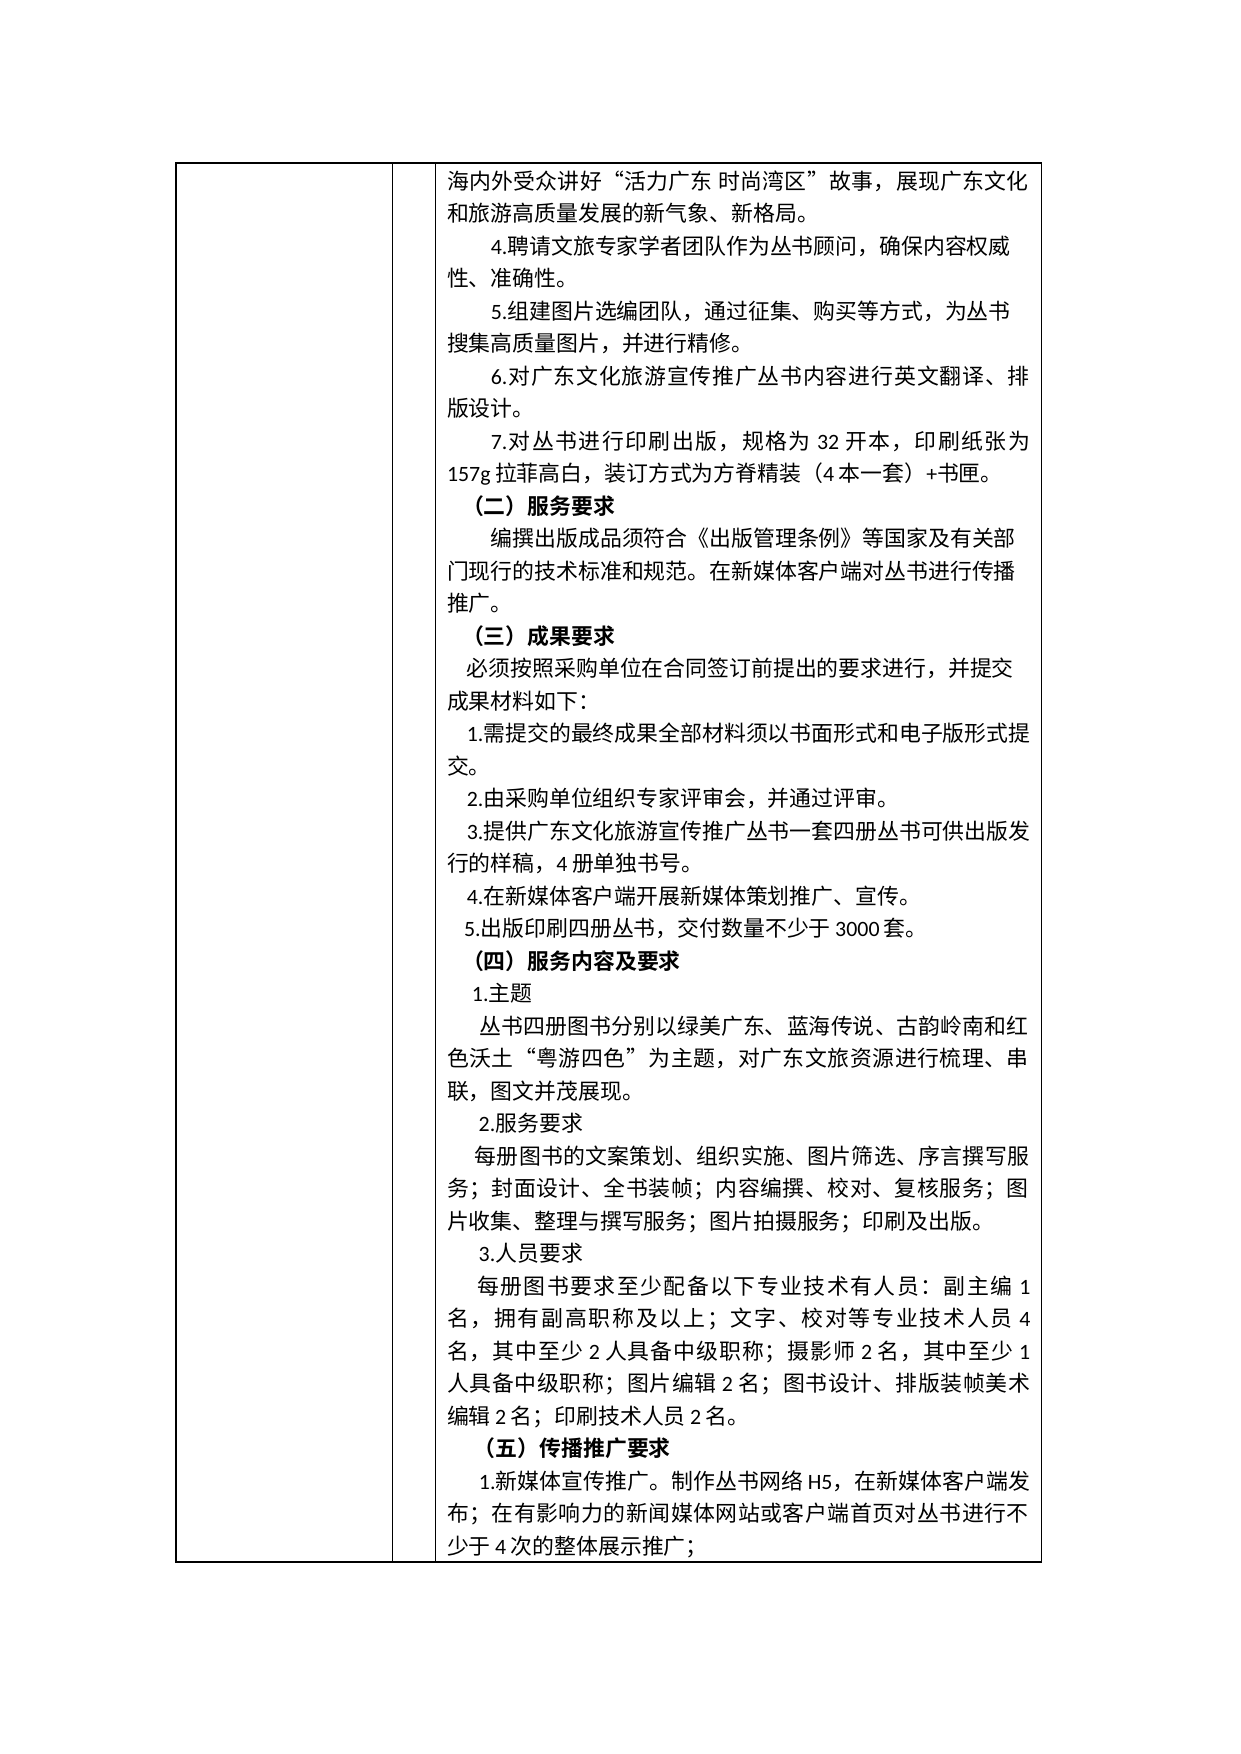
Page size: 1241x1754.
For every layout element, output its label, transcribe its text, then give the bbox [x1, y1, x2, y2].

table_cell [177, 164, 392, 1561]
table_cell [436, 164, 1041, 1561]
table_cell 1 [393, 164, 435, 1561]
